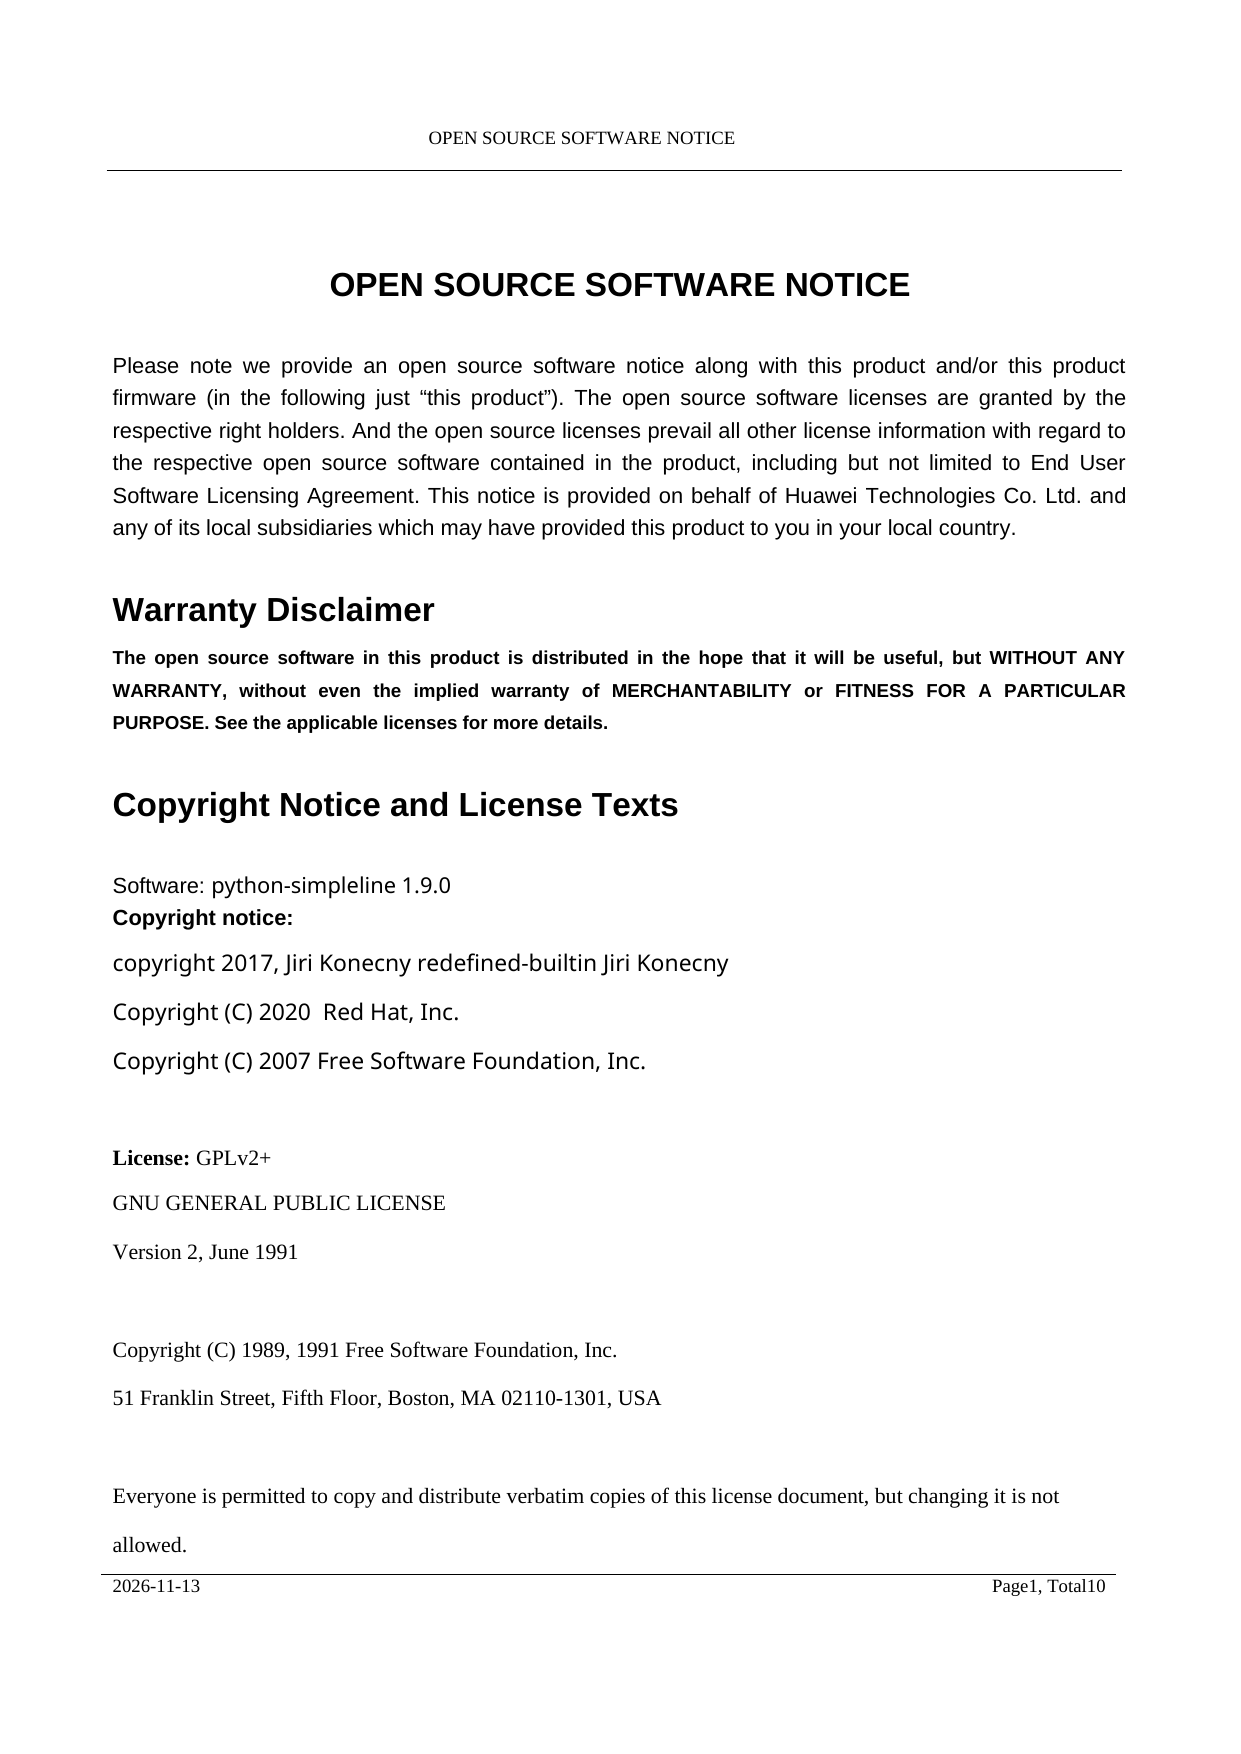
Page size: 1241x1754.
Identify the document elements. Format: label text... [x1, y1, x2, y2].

text License: GPLv2+ [112, 1142, 1128, 1174]
text Copyright Notice and License Texts [112, 771, 1128, 836]
text copyright 2017, Jiri Konecny redefined-builtin Jiri Konecny Copyright (C) 2020 Red Hat, Inc. Copyright (C) 2007 Free Software Foundation, Inc. [112, 947, 1128, 1125]
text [112, 1187, 1128, 1560]
text Software: python-simpleline 1.9.0 [112, 869, 1128, 901]
text The open source software in this product is distributed in the hope that it will be useful, but WITHOUT ANY WARRANTY, without even the implied warranty of MERCHANTABILITY or FITNESS FOR A PARTICULAR PURPOSE. See the applicable licenses for more details. [112, 641, 1128, 739]
text Copyright notice: [112, 901, 1128, 934]
text Warranty Disclaimer [112, 576, 1128, 641]
text OPEN SOURCE SOFTWARE NOTICE [112, 251, 1128, 316]
text Please note we provide an open source software notice along with this product and/or this product firmware (in the following just “this product”). The open source software licenses are granted by the respective right holders. And the open source licenses prevail all other license information with regard to the respective open source software contained in the product, including but not limited to End User Software Licensing Agreement. This notice is provided on behalf of Huawei Technologies Co. Ltd. and any of its local subsidiaries which may have provided this product to you in your local country. [112, 349, 1128, 544]
